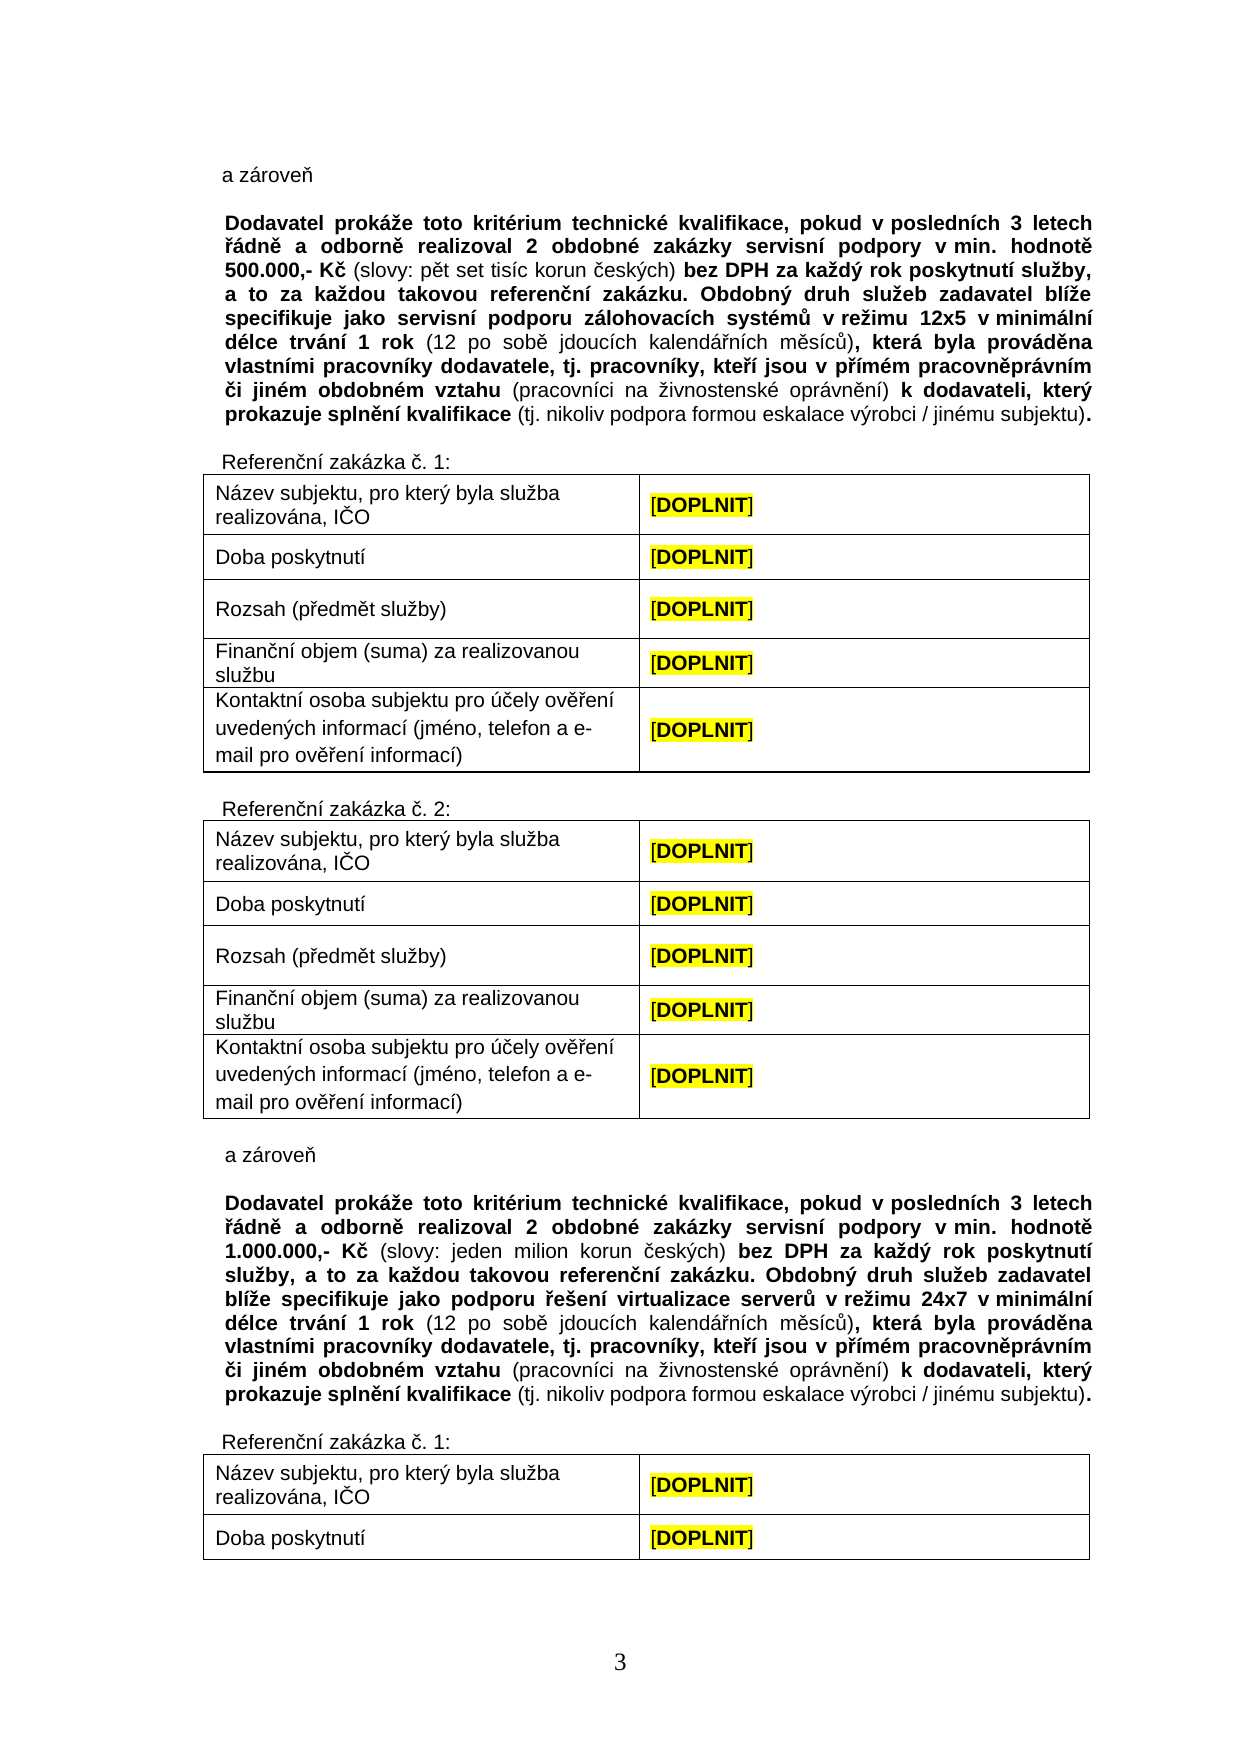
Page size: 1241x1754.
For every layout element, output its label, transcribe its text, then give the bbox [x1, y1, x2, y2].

list Referenční zakázka č. 1: [221, 1430, 1092, 1454]
table_cell [DOPLNIT] [640, 986, 1089, 1033]
table_cell Kontaktní osoba subjektu pro účely ověření uvedených informací (jméno, telefon a e-mail pro ověření informací) [204, 1035, 639, 1118]
table_header [DOPLNIT] [640, 821, 1089, 881]
table_header [DOPLNIT] [640, 475, 1089, 534]
table_cell [DOPLNIT] [640, 639, 1089, 687]
text a zároveň [148, 162, 1092, 186]
text a zároveň [224, 1143, 1092, 1167]
table_cell Doba poskytnutí [204, 535, 639, 579]
list Referenční zakázka č. 1: [221, 450, 1092, 474]
text Dodavatel prokáže toto kritérium technické kvalifikace, pokud v posledních 3 letech řádně a odborně realizoval 2 obdobné zakázky servisní podpory v min. hodnotě 1.000.000,- Kč (slovy: jeden milion korun českých) bez DPH za každý rok poskytnutí služby, a to za každou takovou referenční zakázku. Obdobný druh služeb zadavatel blíže specifikuje jako podporu řešení virtualizace serverů v režimu 24x7 v minimální délce trvání 1 rok (12 po sobě jdoucích kalendářních měsíců), která byla prováděna vlastními pracovníky dodavatele, tj. pracovníky, kteří jsou v přímém pracovněprávním či jiném obdobném vztahu (pracovníci na živnostenské oprávnění) k dodavateli, který prokazuje splnění kvalifikace (tj. nikoliv podpora formou eskalace výrobci / jinému subjektu). [224, 1191, 1092, 1406]
table_cell Doba poskytnutí [204, 1515, 639, 1559]
text Dodavatel prokáže toto kritérium technické kvalifikace, pokud v posledních 3 letech řádně a odborně realizoval 2 obdobné zakázky servisní podpory v min. hodnotě 500.000,- Kč (slovy: pět set tisíc korun českých) bez DPH za každý rok poskytnutí služby, a to za každou takovou referenční zakázku. Obdobný druh služeb zadavatel blíže specifikuje jako servisní podporu zálohovacích systémů v režimu 12x5 v minimální délce trvání 1 rok (12 po sobě jdoucích kalendářních měsíců), která byla prováděna vlastními pracovníky dodavatele, tj. pracovníky, kteří jsou v přímém pracovněprávním či jiném obdobném vztahu (pracovníci na živnostenské oprávnění) k dodavateli, který prokazuje splnění kvalifikace (tj. nikoliv podpora formou eskalace výrobci / jinému subjektu). [224, 210, 1092, 426]
table_cell Kontaktní osoba subjektu pro účely ověření uvedených informací (jméno, telefon a e-mail pro ověření informací) [204, 688, 639, 771]
list Referenční zakázka č. 2: [222, 796, 1092, 820]
table_header Název subjektu, pro který byla služba realizována, IČO [204, 821, 639, 881]
table_cell Doba poskytnutí [204, 882, 639, 925]
table_cell [DOPLNIT] [640, 1035, 1089, 1118]
table_cell [DOPLNIT] [640, 580, 1089, 638]
table_header [DOPLNIT] [640, 1455, 1089, 1514]
table_cell Finanční objem (suma) za realizovanou službu [204, 986, 639, 1033]
table_cell [DOPLNIT] [640, 882, 1089, 925]
table_cell Finanční objem (suma) za realizovanou službu [204, 639, 639, 687]
table_cell Rozsah (předmět služby) [204, 580, 639, 638]
table_cell [DOPLNIT] [640, 926, 1089, 984]
table_cell Rozsah (předmět služby) [204, 926, 639, 984]
table_header Název subjektu, pro který byla služba realizována, IČO [204, 475, 639, 534]
table_cell [DOPLNIT] [640, 688, 1089, 771]
table_cell [DOPLNIT] [640, 1515, 1089, 1559]
table_cell [DOPLNIT] [640, 535, 1089, 579]
table_header Název subjektu, pro který byla služba realizována, IČO [204, 1455, 639, 1514]
